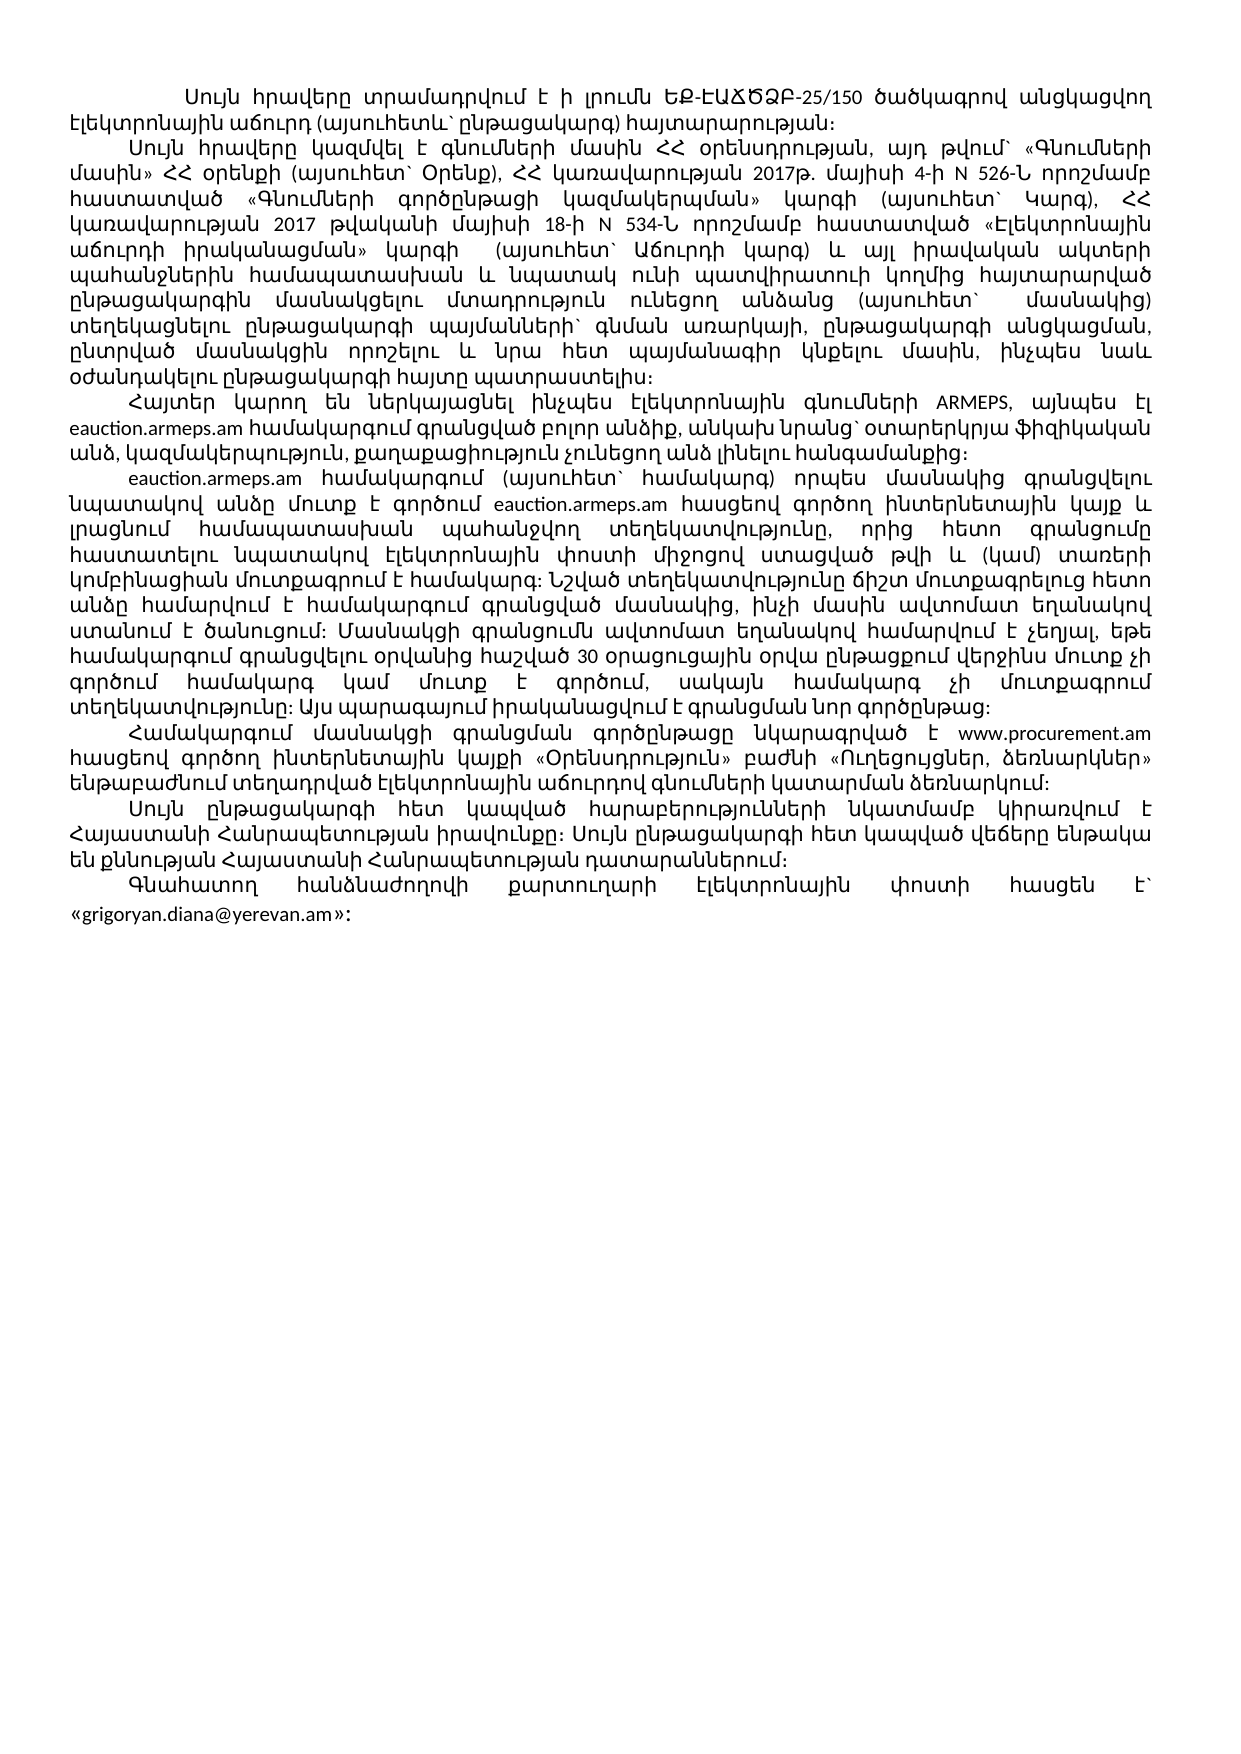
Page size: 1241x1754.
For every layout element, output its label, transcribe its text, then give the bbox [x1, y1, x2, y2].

text Հայտեր կարող են ներկայացնել ինչպես էլեկտրոնային գնումների ARMEPS, այնպես էլ eauction.armeps.am համակարգում գրանցված բոլոր անձիք, անկախ նրանց` օտարերկրյա ֆիզիկական անձ, կազմակերպություն, քաղաքացիություն չունեցող անձ լինելու հանգամանքից։ [69, 389, 1152, 466]
text Սույն հրավերը կազմվել է գնումների մասին ՀՀ օրենսդրության, այդ թվում` «Գնումների մասին» ՀՀ օրենքի (այսուհետ` Օրենք), ՀՀ կառավարության 2017թ. մայիսի 4-ի N 526-Ն որոշմամբ հաստատված «Գնումների գործընթացի կազմակերպման» կարգի (այսուհետ` Կարգ), ՀՀ կառավարության 2017 թվականի մայիսի 18-ի N 534-Ն որոշմամբ հաստատված «Էլեկտրոնային աճուրդի իրականացման» կարգի (այսուհետ` Աճուրդի կարգ) և այլ իրավական ակտերի պահանջներին համապատասխան և նպատակ ունի պատվիրատուի կողմից հայտարարված ընթացակարգին մասնակցելու մտադրություն ունեցող անձանց (այսուհետ` մասնակից) տեղեկացնելու ընթացակարգի պայմանների` գնման առարկայի, ընթացակարգի անցկացման, ընտրված մասնակցին որոշելու և նրա հետ պայմանագիր կնքելու մասին, ինչպես նաև օժանդակելու ընթացակարգի հայտը պատրաստելիս։ [69, 135, 1152, 389]
text Սույն հրավերը տրամադրվում է ի լրումն ԵՔ-ԷԱՃԾՁԲ-25/150 ծածկագրով անցկացվող էլեկտրոնային աճուրդ (այսուհետև` ընթացակարգ) հայտարարության։ [69, 84, 1152, 135]
text Գնահատող հանձնաժողովի քարտուղարի էլեկտրոնային փոստի հասցեն է` «grigoryan.diana@yerevan.am»: [69, 872, 1152, 928]
text Համակարգում մասնակցի գրանցման գործընթացը նկարագրված է www.procurement.am հասցեով գործող ինտերնետային կայքի «Օրենսդրություն» բաժնի «Ուղեցույցներ, ձեռնարկներ» ենթաբաժնում տեղադրված էլեկտրոնային աճուրդով գնումների կատարման ձեռնարկում: [69, 720, 1152, 796]
text Սույն ընթացակարգի հետ կապված հարաբերությունների նկատմամբ կիրառվում է Հայաստանի Հանրապետության իրավունքը։ Սույն ընթացակարգի հետ կապված վեճերը ենթակա են քննության Հայաստանի Հանրապետության դատարաններում։ [69, 796, 1152, 872]
text eauction.armeps.am համակարգում (այսուհետ` համակարգ) որպես մասնակից գրանցվելու նպատակով անձը մուտք է գործում eauction.armeps.am հասցեով գործող ինտերնետային կայք և լրացնում համապատասխան պահանջվող տեղեկատվությունը, որից հետո գրանցումը հաստատելու նպատակով էլեկտրոնային փոստի միջոցով ստացված թվի և (կամ) տառերի կոմբինացիան մուտքագրում է համակարգ: Նշված տեղեկատվությունը ճիշտ մուտքագրելուց հետո անձը համարվում է համակարգում գրանցված մասնակից, ինչի մասին ավտոմատ եղանակով ստանում է ծանուցում: Մասնակցի գրանցումն ավտոմատ եղանակով համարվում է չեղյալ, եթե համակարգում գրանցվելու օրվանից հաշված 30 օրացուցային օրվա ընթացքում վերջինս մուտք չի գործում համակարգ կամ մուտք է գործում, սակայն համակարգ չի մուտքագրում տեղեկատվությունը: Այս պարագայում իրականացվում է գրանցման նոր գործընթաց: [69, 466, 1152, 720]
